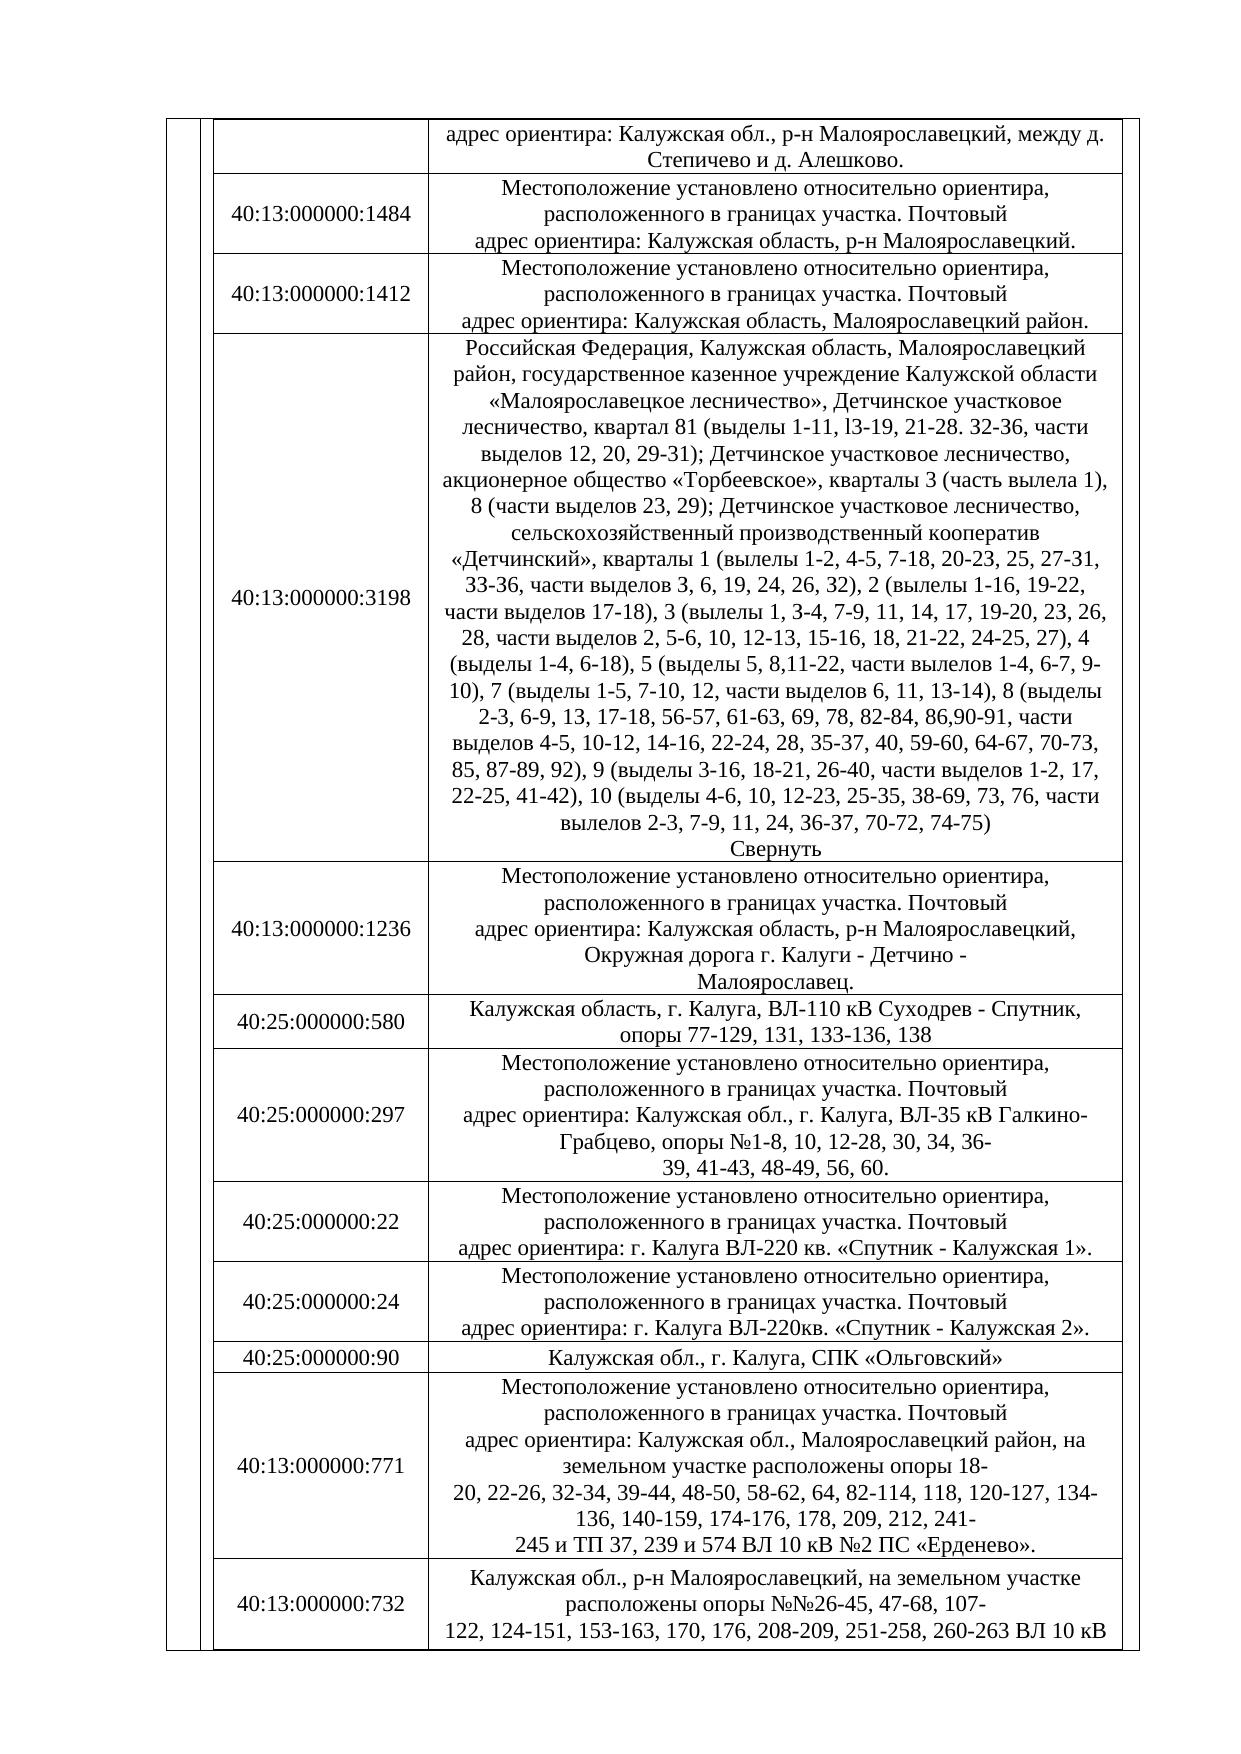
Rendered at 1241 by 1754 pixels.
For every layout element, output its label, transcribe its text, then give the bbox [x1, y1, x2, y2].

table_cell [429, 1559, 1122, 1649]
table_cell 3 [167, 119, 200, 1649]
table_cell [214, 120, 428, 173]
table_cell [429, 254, 1122, 333]
table_cell [429, 1049, 1122, 1181]
table_cell [429, 174, 1122, 253]
table_cell [429, 1342, 1122, 1372]
table_cell [214, 1182, 428, 1261]
table_cell [214, 1342, 428, 1372]
table_cell [429, 1262, 1122, 1341]
table_cell [429, 1373, 1122, 1558]
table_cell [429, 1182, 1122, 1261]
table_cell [214, 254, 428, 333]
table_cell [214, 862, 428, 994]
table_cell [214, 1373, 428, 1558]
table_cell [429, 334, 1122, 861]
table_cell [214, 995, 428, 1048]
table_cell [201, 119, 213, 1649]
table_cell [214, 1262, 428, 1341]
table_cell [214, 334, 428, 861]
table_cell [429, 862, 1122, 994]
table_cell [214, 1559, 428, 1649]
table_cell [214, 174, 428, 253]
table_cell [214, 1049, 428, 1181]
table_cell [429, 995, 1122, 1048]
table_cell [429, 120, 1122, 173]
table_cell [1123, 119, 1139, 1649]
